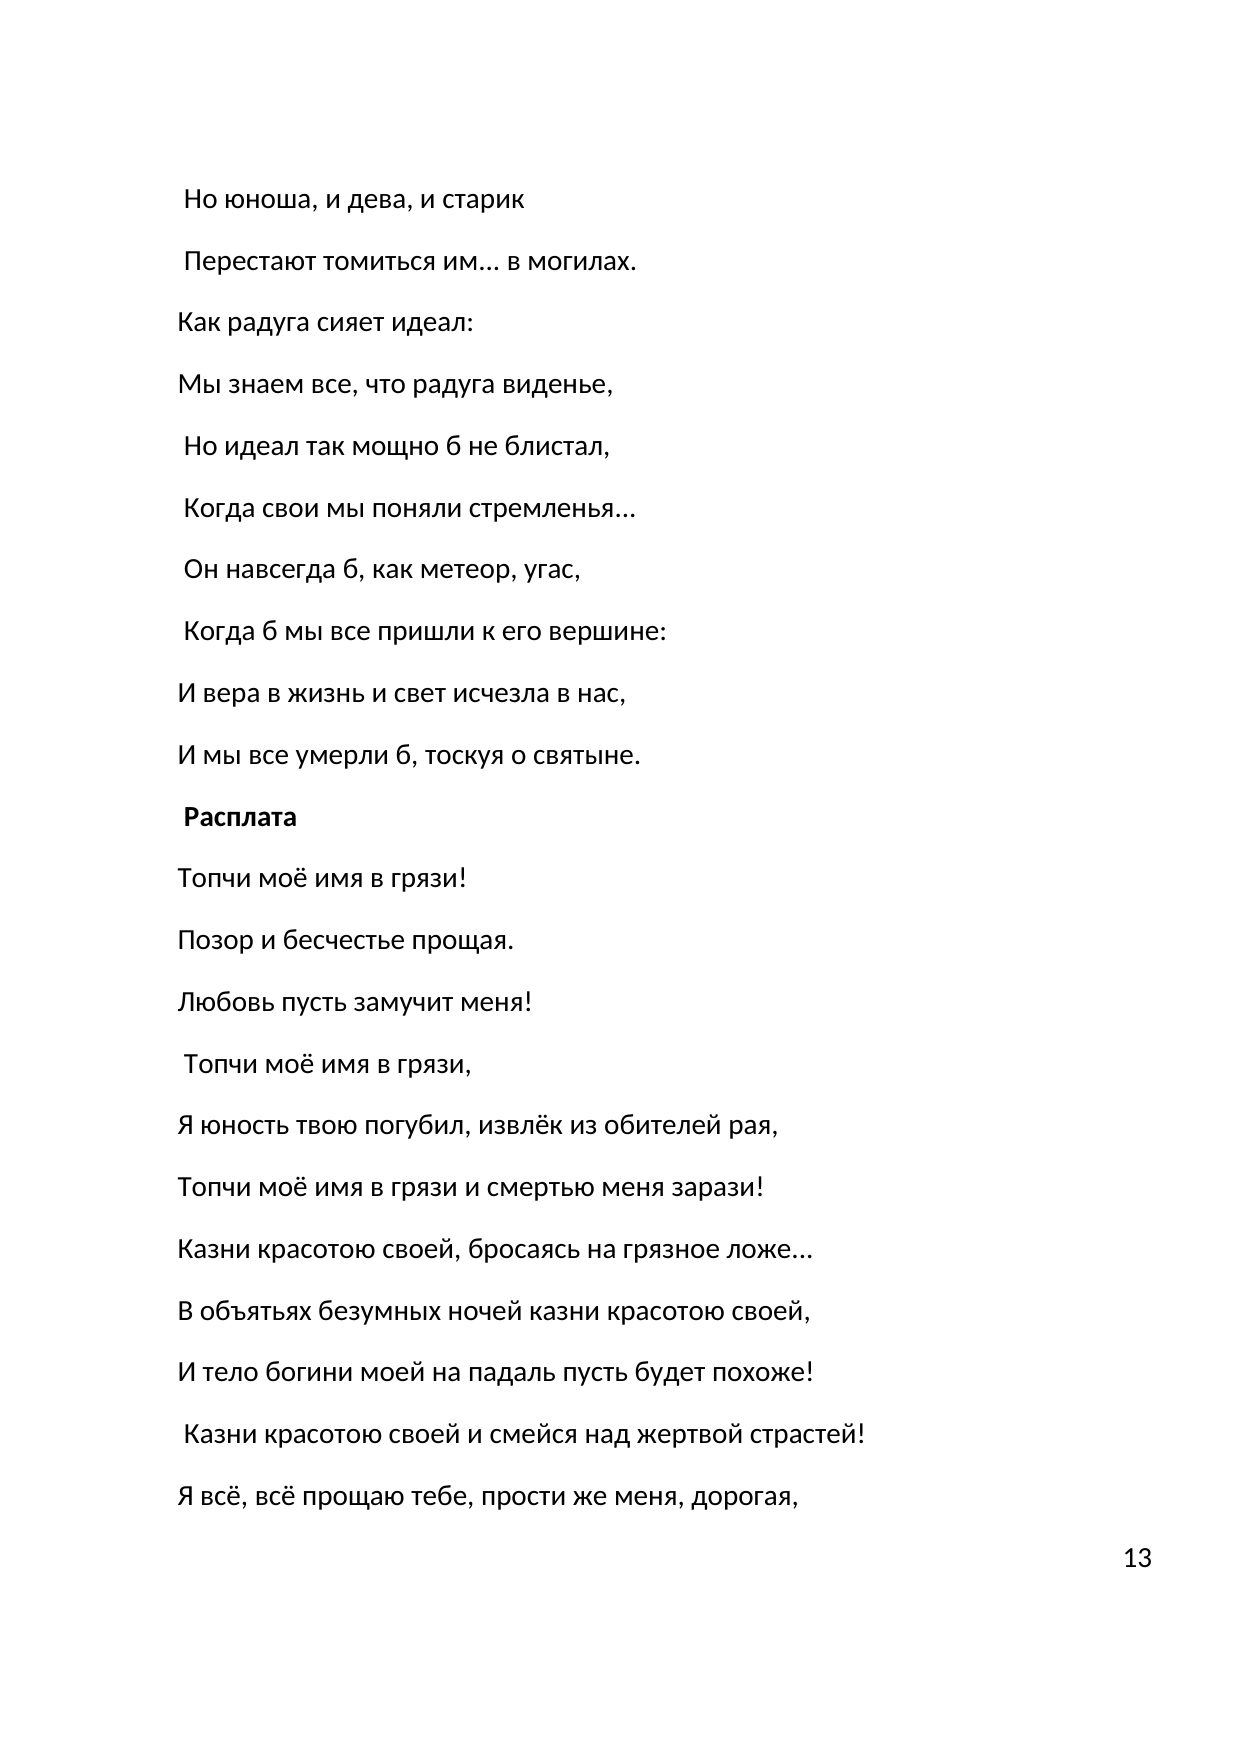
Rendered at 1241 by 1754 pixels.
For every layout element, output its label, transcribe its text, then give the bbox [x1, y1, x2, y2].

text И мы все умерли б, тоскуя о святыне. [177, 736, 1152, 771]
text В объятьях безумных ночей казни красотою своей, [177, 1292, 1152, 1327]
text Мы знаем все, что радуга виденье, [177, 365, 1152, 401]
text Казни красотою своей, бросаясь на грязное ложе... [177, 1230, 1152, 1266]
text Он навсегда б, как метеор, угас, [177, 551, 1152, 586]
text 13 [177, 1539, 1152, 1574]
text Когда б мы все пришли к его вершине: [177, 612, 1152, 648]
text И вера в жизнь и свет исчезла в нас, [177, 674, 1152, 710]
text Топчи моё имя в грязи! [177, 859, 1152, 895]
text Казни красотою своей и смейся над жертвой страстей! [177, 1415, 1152, 1451]
text Но идеал так мощно б не блистал, [177, 427, 1152, 463]
text Но юноша, и дева, и старик [177, 180, 1152, 216]
text Когда свои мы поняли стремленья... [177, 489, 1152, 524]
text Топчи моё имя в грязи и смертью меня зарази! [177, 1168, 1152, 1204]
text Я юность твою погубил, извлёк из обителей рая, [177, 1106, 1152, 1142]
text Расплата [177, 798, 1152, 833]
text Как радуга сияет идеал: [177, 303, 1152, 339]
text Позор и бесчестье прощая. [177, 921, 1152, 957]
text Топчи моё имя в грязи, [177, 1045, 1152, 1080]
text Я всё, всё прощаю тебе, прости же меня, дорогая, [177, 1477, 1152, 1513]
text Любовь пусть замучит меня! [177, 983, 1152, 1018]
text Перестают томиться им... в могилах. [177, 242, 1152, 277]
text И тело богини моей на падаль пусть будет похоже! [177, 1353, 1152, 1389]
